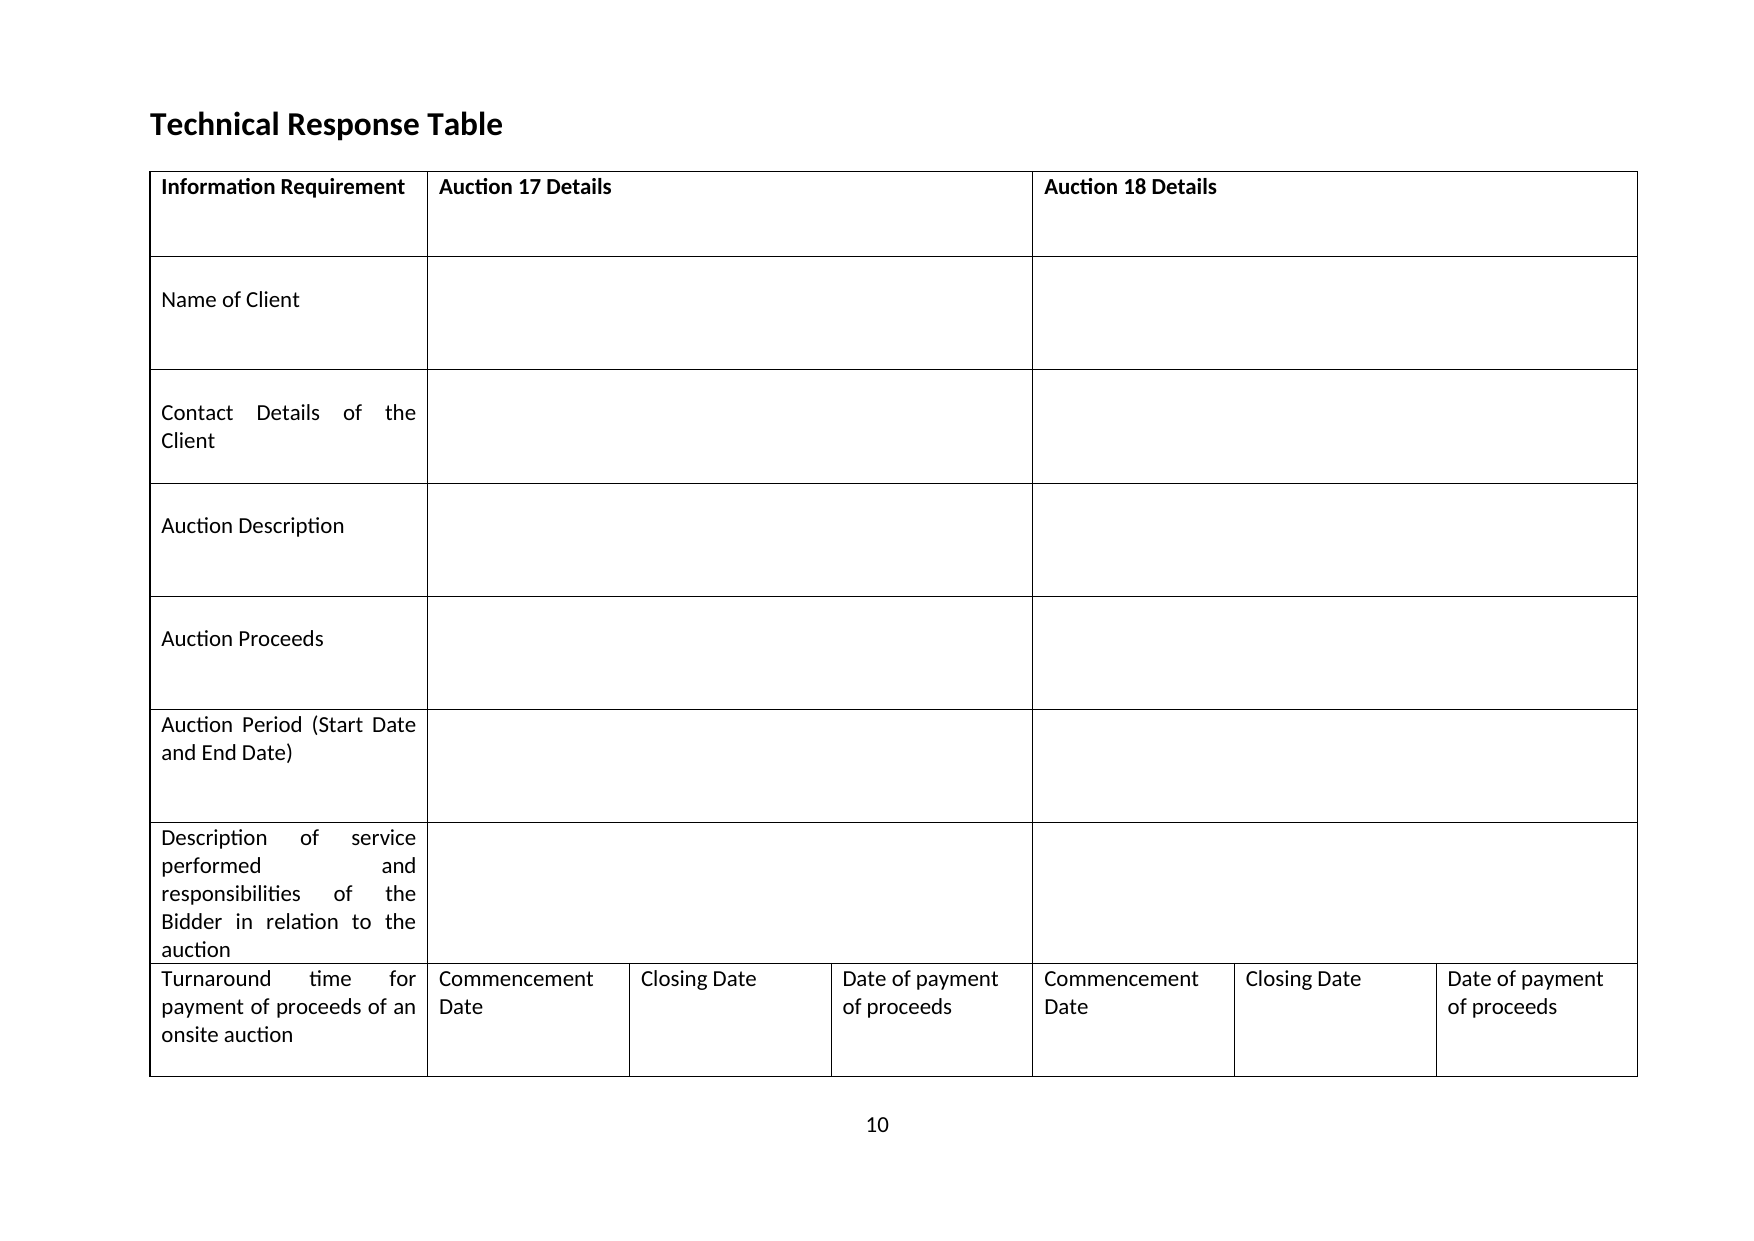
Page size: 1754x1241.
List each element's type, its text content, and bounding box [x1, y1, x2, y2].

table_cell Auction Period (Start Date and End Date) [151, 710, 427, 822]
table_cell [1033, 370, 1637, 482]
table_cell Turnaround time for payment of proceeds of an onsite auction [151, 964, 427, 1076]
table_cell [428, 484, 1032, 596]
table_cell Auction Description [151, 484, 427, 596]
table_cell Contact Details of the Client [151, 370, 427, 482]
table_header Auction 18 Details [1033, 172, 1637, 256]
table_cell [428, 257, 1032, 369]
table_cell [1033, 484, 1637, 596]
table_cell Closing Date [630, 964, 831, 1076]
table_cell [1033, 597, 1637, 709]
table_cell [428, 823, 1032, 963]
table_cell Auction Proceeds [151, 597, 427, 709]
table_cell [428, 710, 1032, 822]
table_cell Name of Client [151, 257, 427, 369]
table_cell Commencement Date [428, 964, 629, 1076]
table_cell [1033, 257, 1637, 369]
table_cell [428, 370, 1032, 482]
table_cell Closing Date [1235, 964, 1436, 1076]
text Technical Response Table [150, 103, 1604, 144]
table_cell Date of payment of proceeds [1437, 964, 1637, 1076]
table_cell [1033, 823, 1637, 963]
table_cell [428, 597, 1032, 709]
table_cell [1033, 710, 1637, 822]
table_cell Commencement Date [1033, 964, 1234, 1076]
table_cell Description of service performed and responsibilities of the Bidder in relation to the auction [151, 823, 427, 963]
table_cell Date of payment of proceeds [832, 964, 1032, 1076]
table_header Information Requirement [151, 172, 427, 256]
table_header Auction 17 Details [428, 172, 1032, 256]
